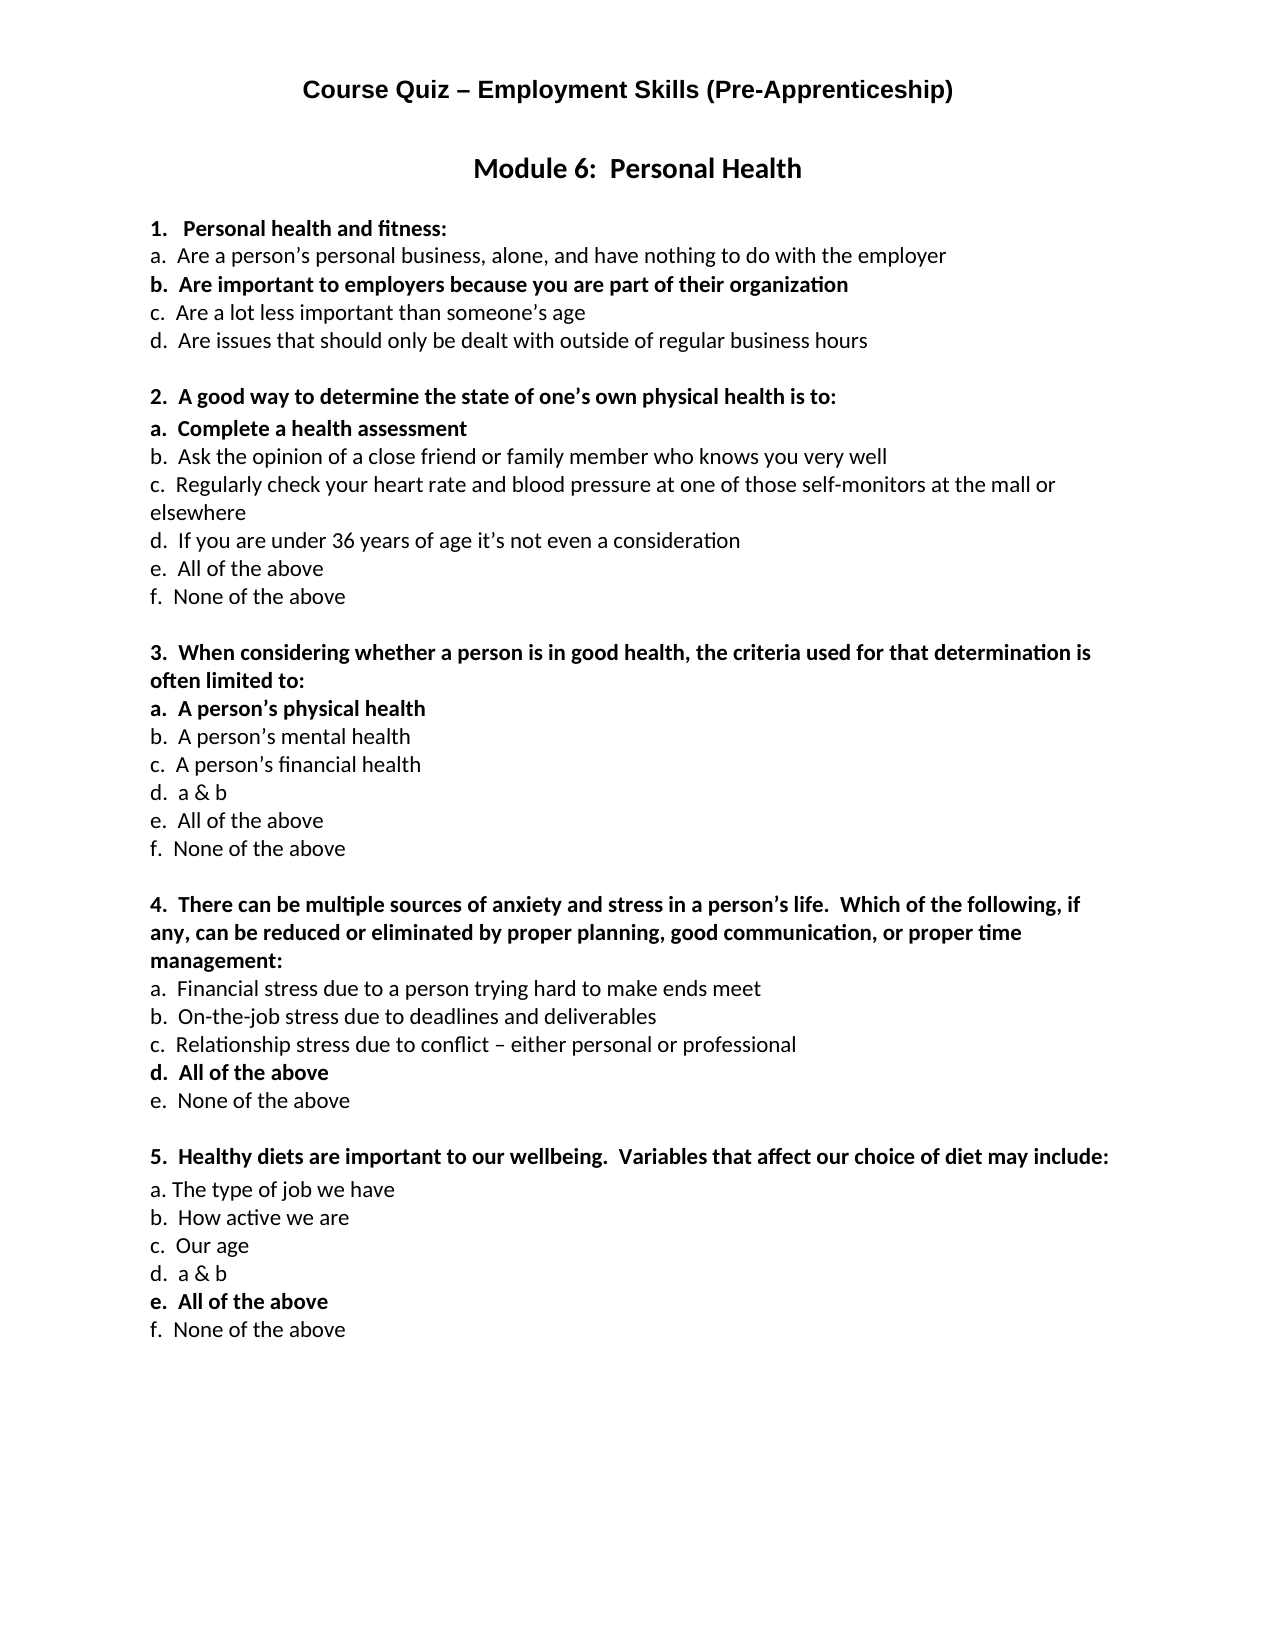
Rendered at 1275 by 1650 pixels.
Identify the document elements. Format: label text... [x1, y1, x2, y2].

text 5. Healthy diets are important to our wellbeing. Variables that affect our choice of diet may include: [150, 1142, 1125, 1171]
text d. If you are under 36 years of age it’s not even a consideration [150, 526, 1125, 554]
text f. None of the above [150, 834, 1125, 862]
text d. Are issues that should only be dealt with outside of regular business hours [150, 326, 1125, 354]
text a. A person’s physical health [150, 694, 1125, 722]
text a. Are a person’s personal business, alone, and have nothing to do with the employer [150, 242, 1125, 270]
text e. All of the above [150, 1287, 1125, 1315]
text f. None of the above [150, 1315, 1125, 1343]
text a. The type of job we have [150, 1175, 1125, 1203]
text 1. Personal health and fitness: [150, 214, 1125, 242]
text b. How active we are [150, 1203, 1125, 1231]
text e. All of the above [150, 554, 1125, 582]
text b. Ask the opinion of a close friend or family member who knows you very well [150, 442, 1125, 470]
text b. Are important to employers because you are part of their organization [150, 270, 1125, 298]
text Module 6: Personal Health [150, 150, 1125, 186]
text 2. A good way to determine the state of one’s own physical health is to: [150, 382, 1125, 410]
text b. A person’s mental health [150, 722, 1125, 750]
text c. Relationship stress due to conflict – either personal or professional [150, 1030, 1125, 1058]
text a. Complete a health assessment [150, 414, 1125, 442]
text e. All of the above [150, 806, 1125, 834]
text c. Are a lot less important than someone’s age [150, 298, 1125, 326]
text c. Our age [150, 1231, 1125, 1259]
text f. None of the above [150, 582, 1125, 610]
text 4. There can be multiple sources of anxiety and stress in a person’s life. Which of the following, if any, can be reduced or eliminated by proper planning, good communication, or proper time management: [150, 890, 1125, 974]
text c. Regularly check your heart rate and blood pressure at one of those self-monitors at the mall or elsewhere [150, 470, 1125, 526]
text a. Financial stress due to a person trying hard to make ends meet [150, 974, 1125, 1002]
text d. a & b [150, 1259, 1125, 1287]
text d. a & b [150, 778, 1125, 806]
text d. All of the above [150, 1058, 1125, 1086]
text c. A person’s financial health [150, 750, 1125, 778]
text e. None of the above [150, 1086, 1125, 1114]
text b. On-the-job stress due to deadlines and deliverables [150, 1002, 1125, 1030]
text 3. When considering whether a person is in good health, the criteria used for that determination is often limited to: [150, 638, 1125, 694]
